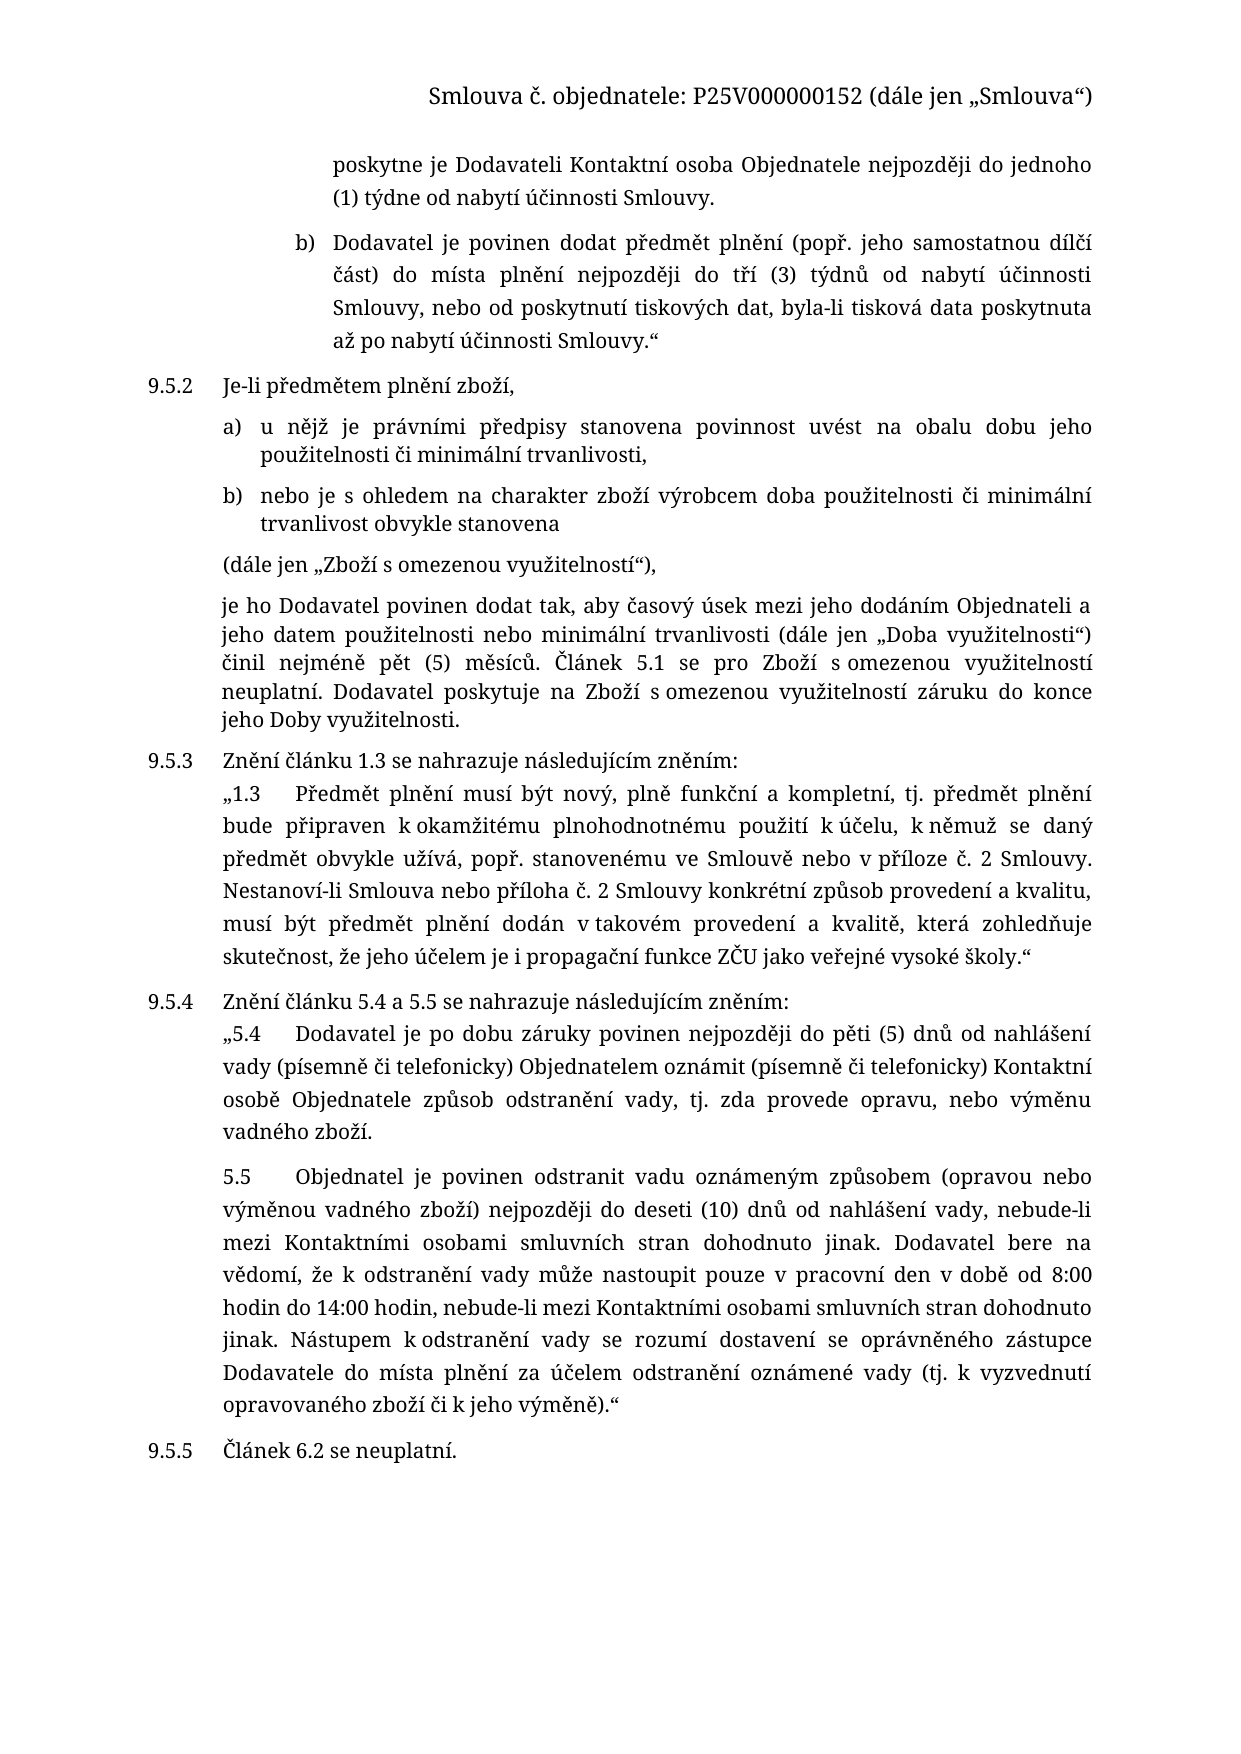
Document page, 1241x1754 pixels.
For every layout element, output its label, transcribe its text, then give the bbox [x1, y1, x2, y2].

list Dodavatel je povinen dodat předmět plnění (popř. jeho samostatnou dílčí část) do místa plnění nejpozději do tří (3) týdnů od nabytí účinnosti Smlouvy, nebo od poskytnutí tiskových dat, byla-li tisková data poskytnuta až po nabytí účinnosti Smlouvy.“ [295, 228, 1093, 354]
list 5.5 Objednatel je povinen odstranit vadu oznámeným způsobem (opravou nebo výměnou vadného zboží) nejpozději do deseti (10) dnů od nahlášení vady, nebude-li mezi Kontaktními osobami smluvních stran dohodnuto jinak. Dodavatel bere na vědomí, že k odstranění vady může nastoupit pouze v pracovní den v době od 8:00 hodin do 14:00 hodin, nebude-li mezi Kontaktními osobami smluvních stran dohodnuto jinak. Nástupem k odstranění vady se rozumí dostavení se oprávněného zástupce Dodavatele do místa plnění za účelem odstranění oznámené vady (tj. k vyzvednutí opravovaného zboží či k jeho výměně).“ [223, 1162, 1093, 1419]
list „5.4 Dodavatel je po dobu záruky povinen nejpozději do pěti (5) dnů od nahlášení vady (písemně či telefonicky) Objednatelem oznámit (písemně či telefonicky) Kontaktní osobě Objednatele způsob odstranění vady, tj. zda provede opravu, nebo výměnu vadného zboží. [223, 1019, 1093, 1146]
text (dále jen „Zboží s omezenou využitelností“), [223, 551, 1093, 579]
list Znění článku 5.4 a 5.5 se nahrazuje následujícím zněním: [148, 987, 1093, 1015]
list Článek 6.2 se neuplatní. [148, 1436, 1093, 1464]
list Je-li předmětem plnění zboží, [148, 371, 1093, 399]
text je ho Dodavatel povinen dodat tak, aby časový úsek mezi jeho dodáním Objednateli a jeho datem použitelnosti nebo minimální trvanlivosti (dále jen „Doba využitelnosti“) činil nejméně pět (5) měsíců. Článek 5.1 se pro Zboží s omezenou využitelností neuplatní. Dodavatel poskytuje na Zboží s omezenou využitelností záruku do konce jeho Doby využitelnosti. [221, 591, 1093, 734]
list „1.3 Předmět plnění musí být nový, plně funkční a kompletní, tj. předmět plnění bude připraven k okamžitému plnohodnotnému použití k účelu, k němuž se daný předmět obvykle užívá, popř. stanovenému ve Smlouvě nebo v příloze č. 2 Smlouvy. Nestanoví-li Smlouva nebo příloha č. 2 Smlouvy konkrétní způsob provedení a kvalitu, musí být předmět plnění dodán v takovém provedení a kvalitě, která zohledňuje skutečnost, že jeho účelem je i propagační funkce ZČU jako veřejné vysoké školy.“ [223, 779, 1093, 970]
list Znění článku 1.3 se nahrazuje následujícím zněním: [148, 746, 1093, 774]
list nebo je s ohledem na charakter zboží výrobcem doba použitelnosti či minimální trvanlivost obvykle stanovena [223, 481, 1093, 538]
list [295, 150, 1093, 211]
list u nějž je právními předpisy stanovena povinnost uvést na obalu dobu jeho použitelnosti či minimální trvanlivosti, [223, 412, 1093, 469]
